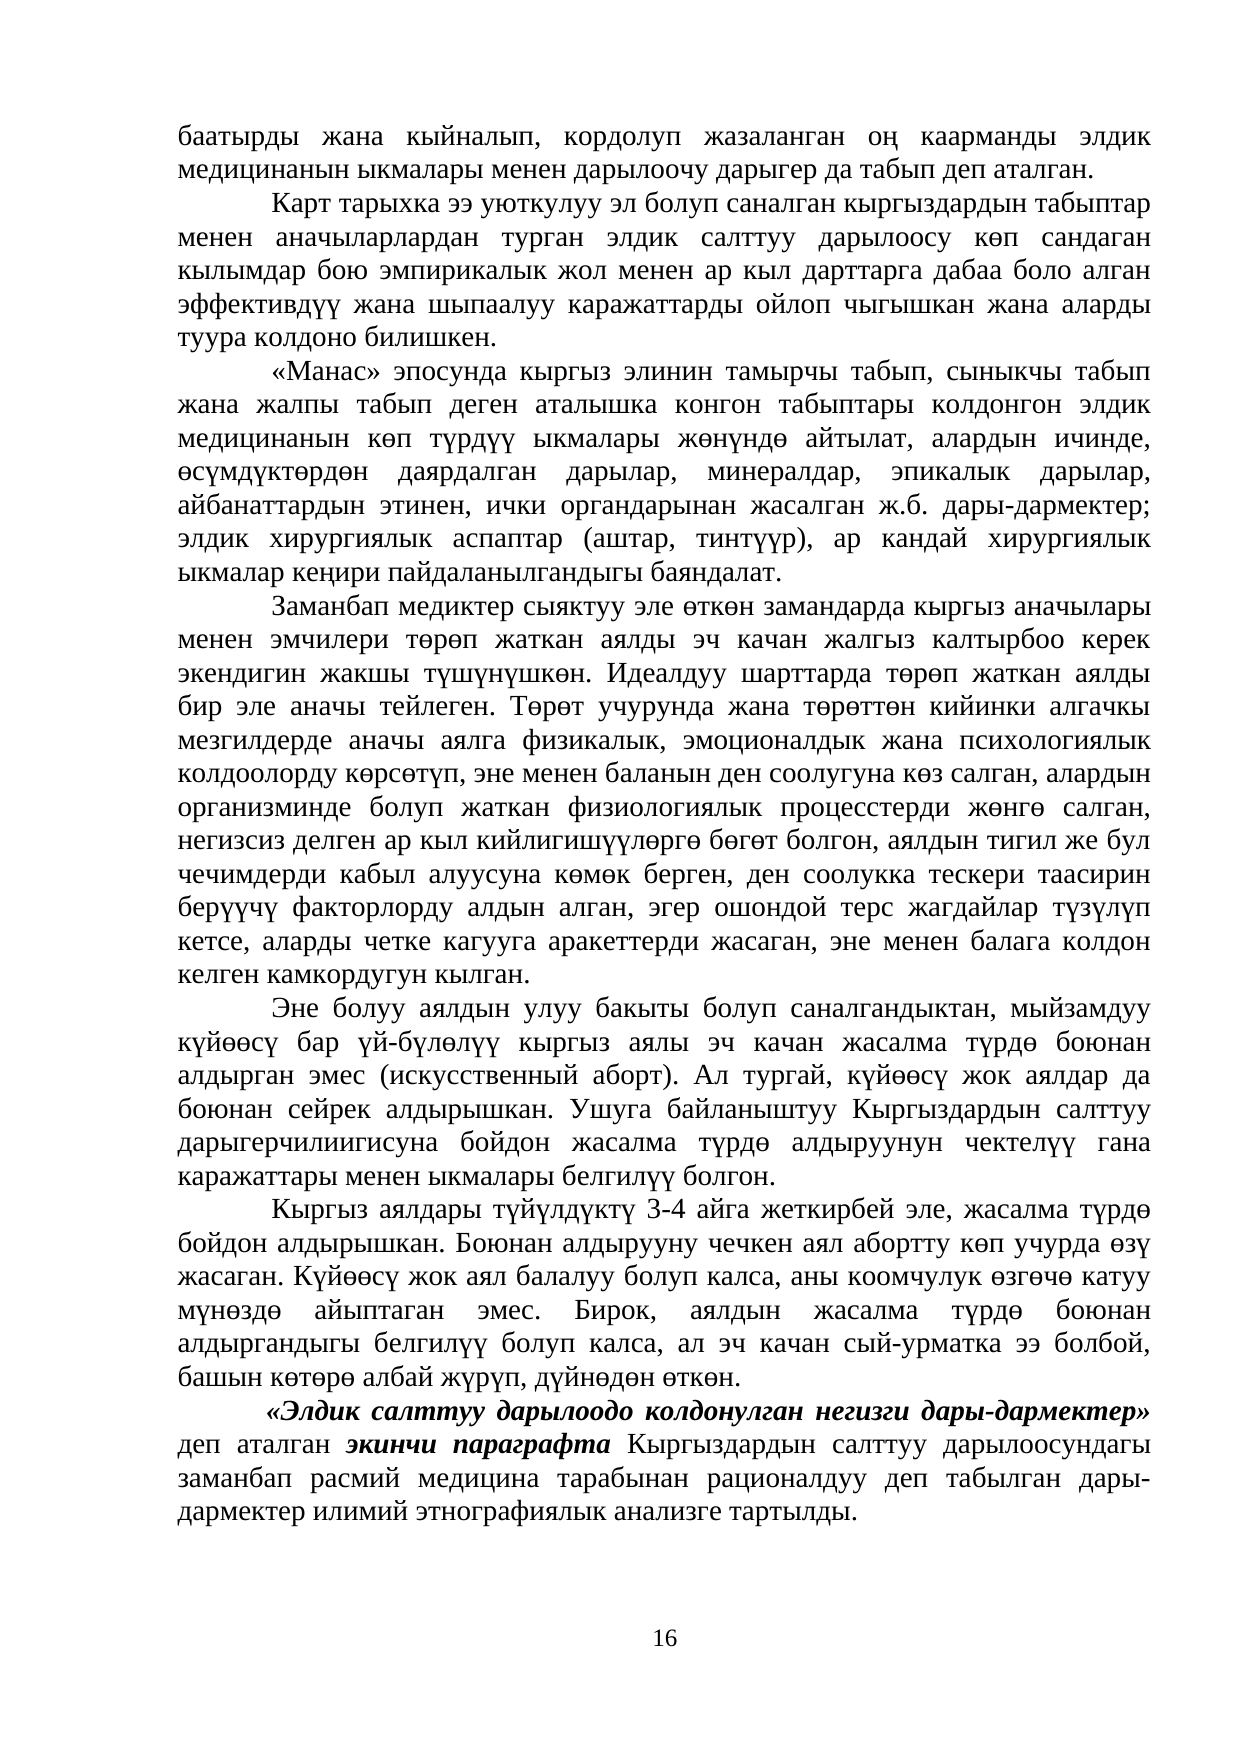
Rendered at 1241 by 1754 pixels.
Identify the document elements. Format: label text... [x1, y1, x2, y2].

text «Элдик салттуу дарылоодо колдонулган негизги дары-дармектер» деп аталган экинчи параграфта Кыргыздардын салттуу дарылоосундагы заманбап расмий медицина тарабынан рационалдуу деп табылган дары-дармектер илимий этнографиялык анализге тартылды. [177, 1393, 1152, 1527]
text Кыргыз аялдары түйүлдүктү 3-4 айга жеткирбей эле, жасалма түрдө бойдон алдырышкан. Боюнан алдырууну чечкен аял абортту көп учурда өзү жасаган. Күйөөсү жок аял балалуу болуп калса, аны коомчулук өзгөчө катуу мүнөздө айыптаган эмес. Бирок, аялдын жасалма түрдө боюнан алдыргандыгы белгилүү болуп калса, ал эч качан сый-урматка ээ болбой, башын көтөрө албай жүрүп, дүйнөдөн өткөн. [177, 1191, 1152, 1393]
text Карт тарыхка ээ уюткулуу эл болуп саналган кыргыздардын табыптар менен аначыларлардан турган элдик салттуу дарылоосу көп сандаган кылымдар бою эмпирикалык жол менен ар кыл дарттарга дабаа боло алган эффективдүү жана шыпаалуу каражаттарды ойлоп чыгышкан жана аларды туура колдоно билишкен. [177, 185, 1152, 353]
text «Манас» эпосунда кыргыз элинин тамырчы табып, сыныкчы табып жана жалпы табып деген аталышка конгон табыптары колдонгон элдик медицинанын көп түрдүү ыкмалары жөнүндө айтылат, алардын ичинде, өсүмдүктөрдөн даярдалган дарылар, минералдар, эпикалык дарылар, айбанаттардын этинен, ички органдарынан жасалган ж.б. дары-дармектер; элдик хирургиялык аспаптар (аштар, тинтүүр), ар кандай хирургиялык ыкмалар кеңири пайдаланылгандыгы баяндалат. [177, 353, 1152, 588]
text Заманбап медиктер сыяктуу эле өткөн замандарда кыргыз аначылары менен эмчилери төрөп жаткан аялды эч качан жалгыз калтырбоо керек экендигин жакшы түшүнүшкөн. Идеалдуу шарттарда төрөп жаткан аялды бир эле аначы тейлеген. Төрөт учурунда жана төрөттөн кийинки алгачкы мезгилдерде аначы аялга физикалык, эмоционалдык жана психологиялык колдоолорду көрсөтүп, эне менен баланын ден соолугуна көз салган, алардын организминде болуп жаткан физиологиялык процесстерди жөнгө салган, негизсиз делген ар кыл кийлигишүүлөргө бөгөт болгон, аялдын тигил же бул чечимдерди кабыл алуусуна көмөк берген, ден соолукка тескери таасирин берүүчү факторлорду алдын алган, эгер ошондой терс жагдайлар түзүлүп кетсе, аларды четке кагууга аракеттерди жасаган, эне менен балага колдон келген камкордугун кылган. [177, 588, 1152, 990]
text Эне болуу аялдын улуу бакыты болуп саналгандыктан, мыйзамдуу күйөөсү бар үй-бүлөлүү кыргыз аялы эч качан жасалма түрдө боюнан алдырган эмес (искусственный аборт). Ал тургай, күйөөсү жок аялдар да боюнан сейрек алдырышкан. Ушуга байланыштуу Кыргыздардын салттуу дарыгерчилиигисуна бойдон жасалма түрдө алдыруунун чектелүү гана каражаттары менен ыкмалары белгилүү болгон. [177, 990, 1152, 1191]
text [177, 118, 1152, 185]
